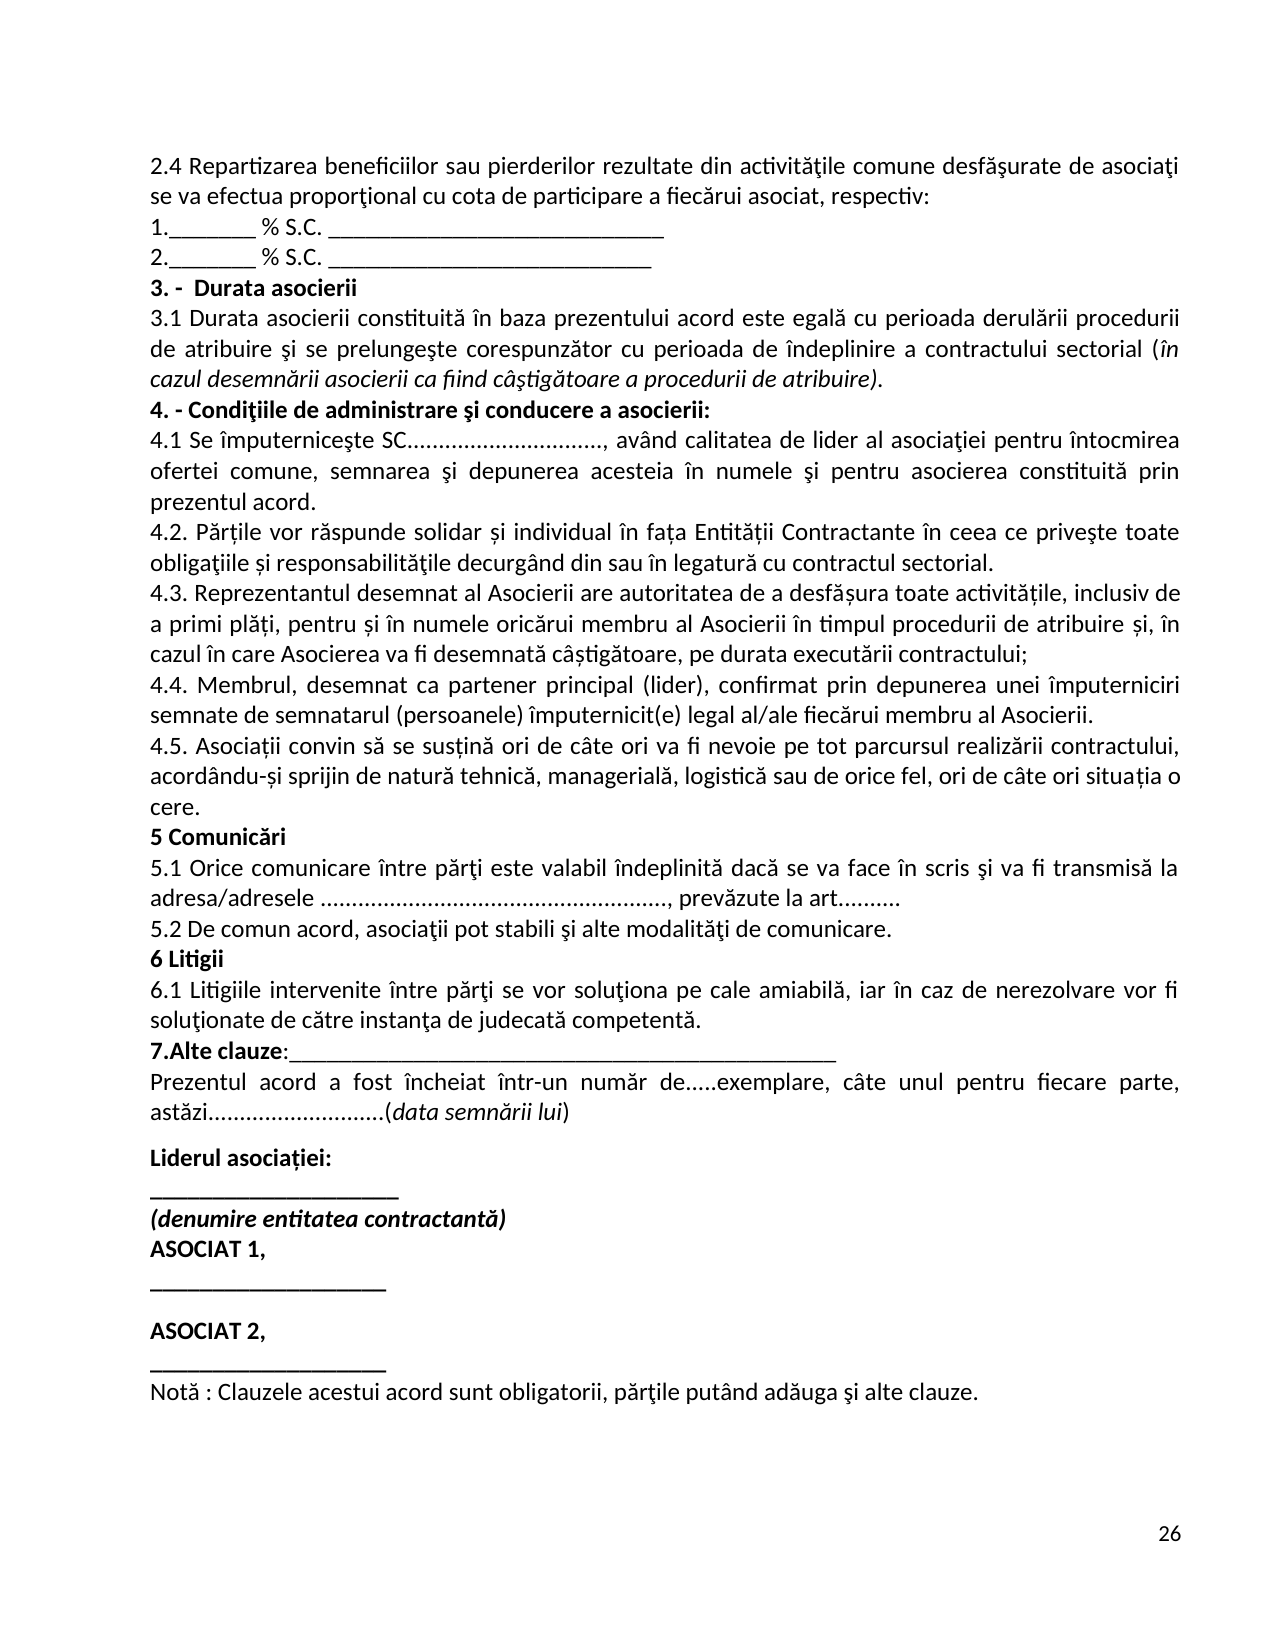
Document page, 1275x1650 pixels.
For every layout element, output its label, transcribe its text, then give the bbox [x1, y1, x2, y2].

text 4.1 Se împuterniceşte SC..............................., având calitatea de lider al asociaţiei pentru întocmirea ofertei comune, semnarea şi depunerea acesteia în numele şi pentru asocierea constituită prin prezentul acord. [150, 425, 1181, 516]
text 1._______ % S.C. ___________________________ [150, 211, 1181, 242]
text 2._______ % S.C. __________________________ [150, 242, 1181, 272]
text ASOCIAT 2, [150, 1315, 1181, 1345]
text 3.1 Durata asocierii constituită în baza prezentului acord este egală cu perioada derulării procedurii de atribuire şi se prelungeşte corespunzător cu perioada de îndeplinire a contractului sectorial (în cazul desemnării asocierii ca fiind câştigătoare a procedurii de atribuire). [150, 303, 1181, 394]
text 4. - Condiţiile de administrare şi conducere a asocierii: [150, 394, 1181, 425]
text Prezentul acord a fost încheiat într-un număr de.....exemplare, câte unul pentru fiecare parte, astăzi............................(data semnării lui) [150, 1066, 1181, 1127]
text 5.2 De comun acord, asociaţii pot stabili şi alte modalităţi de comunicare. [150, 913, 1181, 943]
text (denumire entitatea contractantă) [150, 1203, 1181, 1233]
text 4.4. Membrul, desemnat ca partener principal (lider), confirmat prin depunerea unei împuterniciri semnate de semnatarul (persoanele) împuternicit(e) legal al/ale fiecărui membru al Asocierii. [150, 669, 1181, 730]
text ___________________ [150, 1345, 1181, 1376]
text 4.5. Asociaţii convin să se susţină ori de câte ori va fi nevoie pe tot parcursul realizării contractului, acordându-și sprijin de natură tehnică, managerială, logistică sau de orice fel, ori de câte ori situația o cere. [150, 730, 1181, 821]
text 2.4 Repartizarea beneficiilor sau pierderilor rezultate din activităţile comune desfăşurate de asociaţi se va efectua proporţional cu cota de participare a fiecărui asociat, respectiv: [150, 150, 1181, 211]
text Liderul asociației: [150, 1142, 1181, 1172]
text 7.Alte clauze:____________________________________________ [150, 1035, 1181, 1066]
text 4.2. Părțile vor răspunde solidar și individual în fața Entității Contractante în ceea ce priveşte toate obligaţiile și responsabilităţile decurgând din sau în legatură cu contractul sectorial. [150, 516, 1181, 577]
text 6 Litigii [150, 943, 1181, 974]
text ASOCIAT 1, [150, 1233, 1181, 1264]
text 5.1 Orice comunicare între părţi este valabil îndeplinită dacă se va face în scris şi va fi transmisă la adresa/adresele ......................................................., prevăzute la art.......... [150, 852, 1181, 913]
text 6.1 Litigiile intervenite între părţi se vor soluţiona pe cale amiabilă, iar în caz de nerezolvare vor fi soluţionate de către instanţa de judecată competentă. [150, 974, 1181, 1035]
text ___________________ [150, 1264, 1181, 1294]
text 3. - Durata asocierii [150, 272, 1181, 303]
text ____________________ [150, 1172, 1181, 1203]
text Notă : Clauzele acestui acord sunt obligatorii, părţile putând adăuga şi alte clauze. [150, 1376, 1181, 1406]
text 5 Comunicări [150, 821, 1181, 852]
text 4.3. Reprezentantul desemnat al Asocierii are autoritatea de a desfășura toate activitățile, inclusiv de a primi plăți, pentru și în numele oricărui membru al Asocierii în timpul procedurii de atribuire și, în cazul în care Asocierea va fi desemnată câștigătoare, pe durata executării contractului; [150, 577, 1181, 669]
